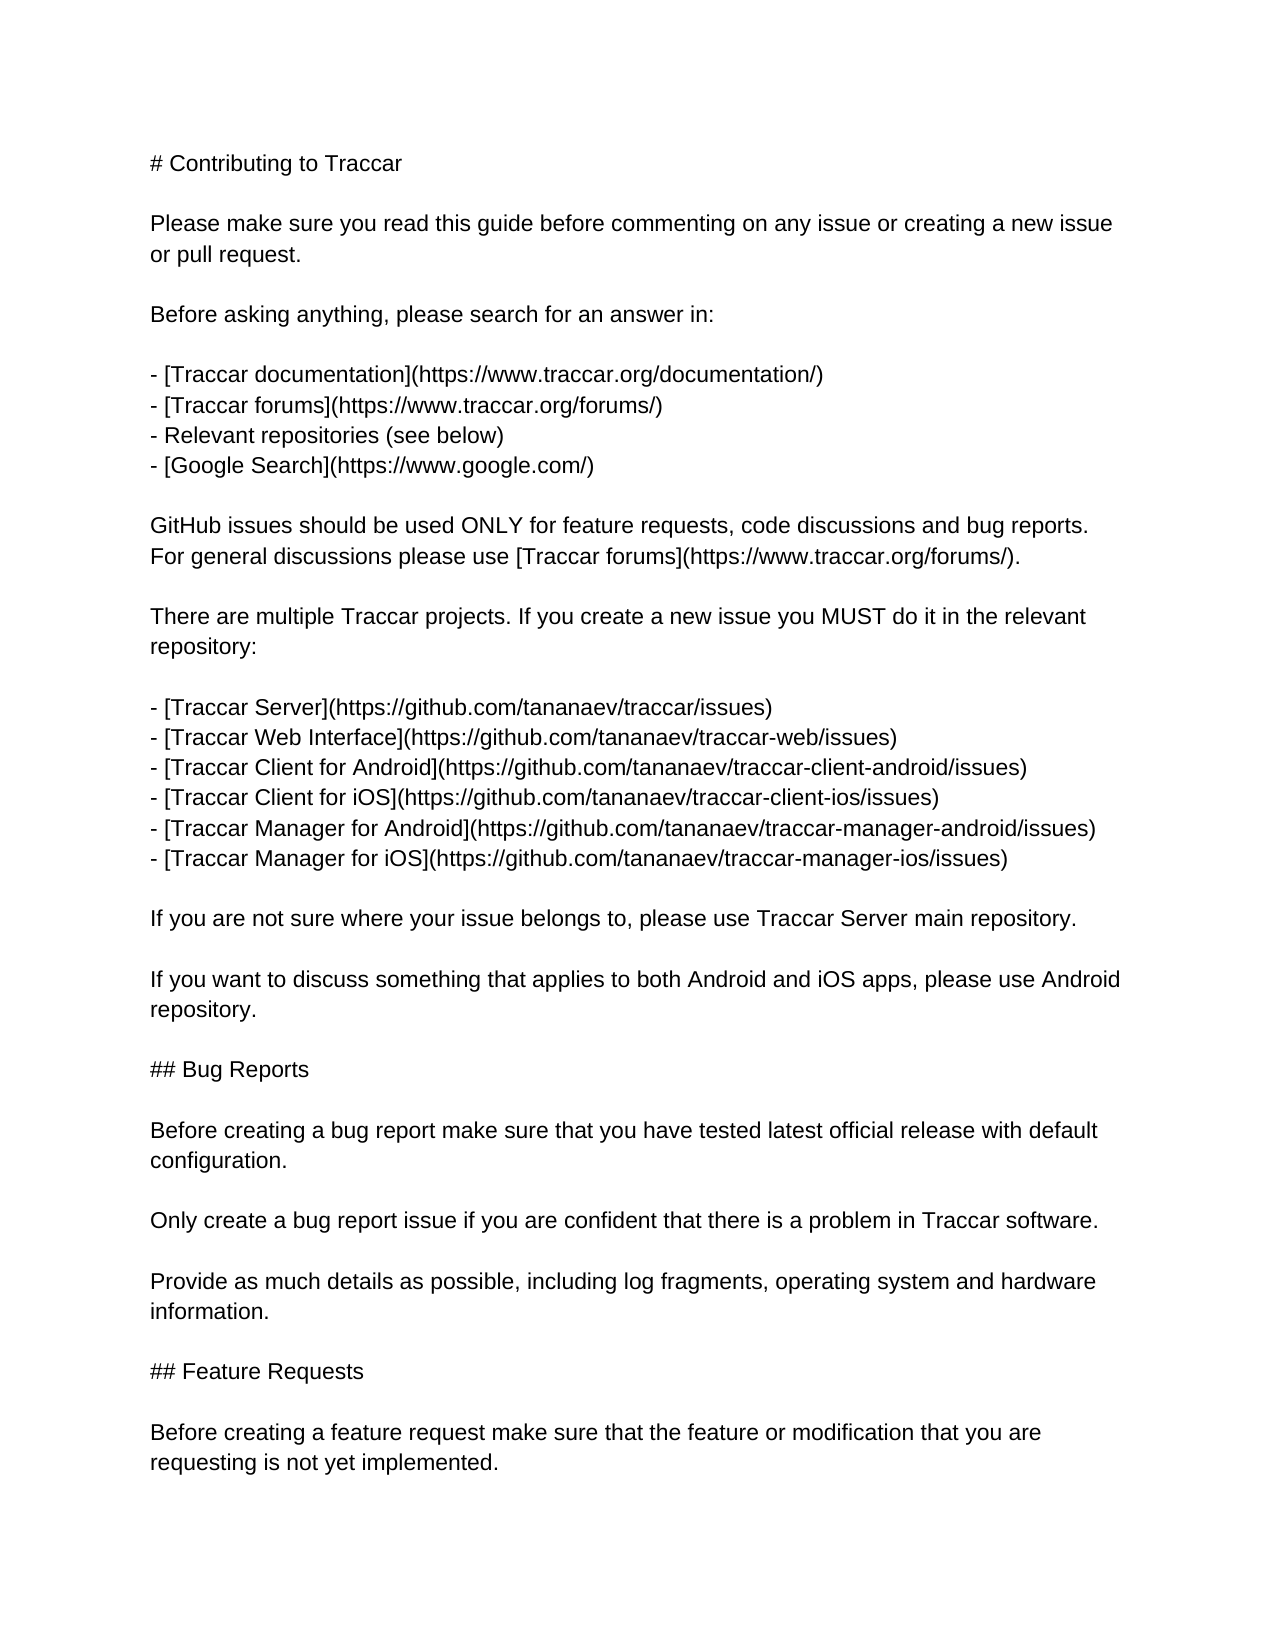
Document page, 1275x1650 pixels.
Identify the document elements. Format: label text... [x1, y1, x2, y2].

text Before creating a feature request make sure that the feature or modification that you are requesting is not yet implemented. [150, 1419, 1125, 1475]
text - [Traccar Client for iOS](https://github.com/tananaev/traccar-client-ios/issues) [150, 784, 1125, 811]
text - [Traccar documentation](https://www.traccar.org/documentation/) [150, 361, 1125, 388]
text - [Traccar Client for Android](https://github.com/tananaev/traccar-client-android/issues) [150, 754, 1125, 781]
text Provide as much details as possible, including log fragments, operating system and hardware information. [150, 1268, 1125, 1324]
text # Contributing to Traccar [150, 150, 1125, 176]
text If you want to discuss something that applies to both Android and iOS apps, please use Android repository. [150, 966, 1125, 1022]
text Please make sure you read this guide before commenting on any issue or creating a new issue or pull request. [150, 210, 1125, 267]
text Before asking anything, please search for an answer in: [150, 301, 1125, 327]
text Only create a bug report issue if you are confident that there is a problem in Traccar software. [150, 1207, 1125, 1234]
text - [Traccar Manager for iOS](https://github.com/tananaev/traccar-manager-ios/issues) [150, 845, 1125, 871]
text - [Traccar Web Interface](https://github.com/tananaev/traccar-web/issues) [150, 724, 1125, 750]
text - [Traccar Manager for Android](https://github.com/tananaev/traccar-manager-android/issues) [150, 814, 1125, 841]
text Before creating a bug report make sure that you have tested latest official release with default configuration. [150, 1117, 1125, 1173]
text - [Traccar forums](https://www.traccar.org/forums/) [150, 392, 1125, 418]
text - [Google Search](https://www.google.com/) [150, 452, 1125, 478]
text There are multiple Traccar projects. If you create a new issue you MUST do it in the relevant repository: [150, 603, 1125, 660]
text ## Bug Reports [150, 1056, 1125, 1083]
text - Relevant repositories (see below) [150, 422, 1125, 448]
text If you are not sure where your issue belongs to, please use Traccar Server main repository. [150, 905, 1125, 932]
text GitHub issues should be used ONLY for feature requests, code discussions and bug reports. For general discussions please use [Traccar forums](https://www.traccar.org/forums/). [150, 512, 1125, 569]
text ## Feature Requests [150, 1358, 1125, 1385]
text - [Traccar Server](https://github.com/tananaev/traccar/issues) [150, 694, 1125, 720]
